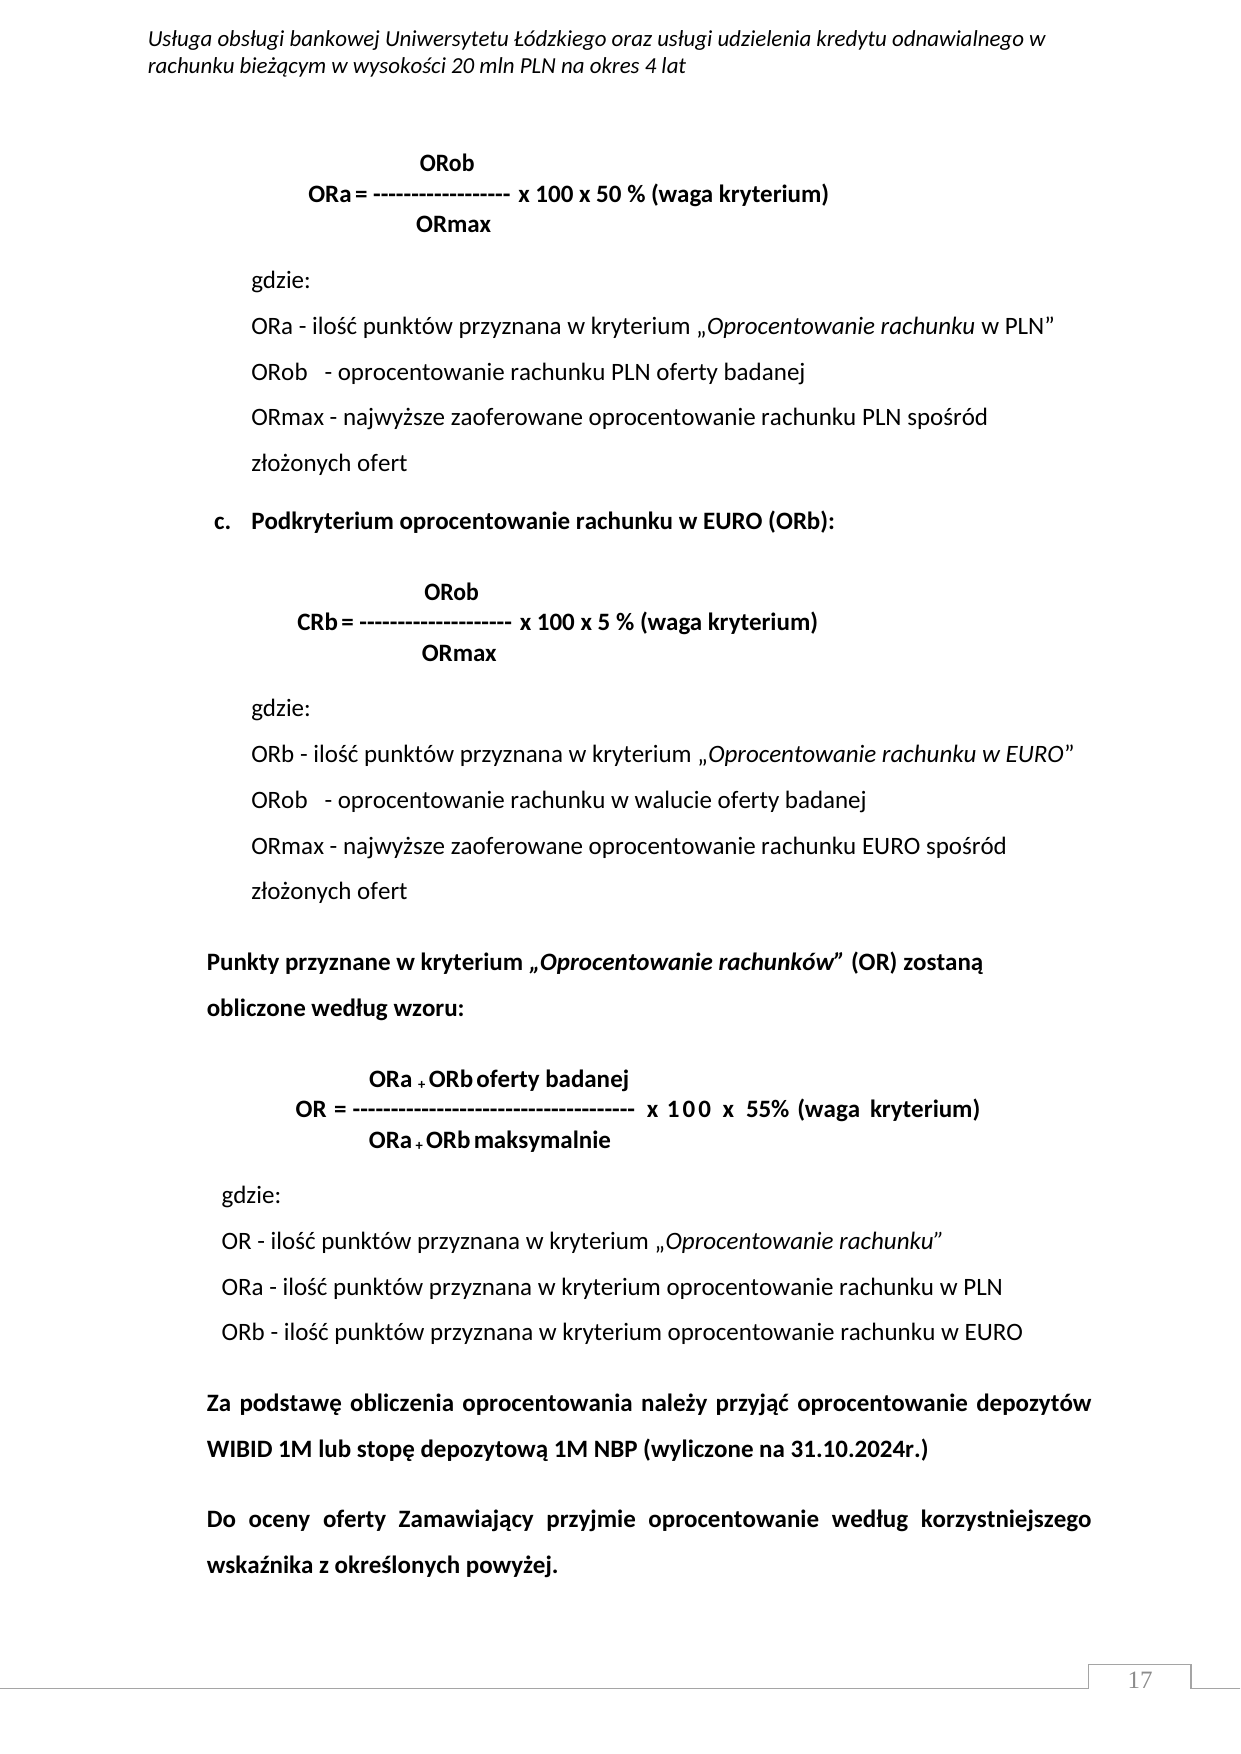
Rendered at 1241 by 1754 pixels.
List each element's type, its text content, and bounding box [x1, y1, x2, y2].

text ORa - ilość punktów przyznana w kryterium „Oprocentowanie rachunku w PLN” [251, 310, 1083, 340]
list Punkty przyznane w kryterium „Oprocentowanie rachunków” (OR) zostaną obliczone według wzoru: [207, 946, 1083, 1022]
text ORa = ------------------ x 100 x 50 % (waga kryterium) [308, 178, 1093, 209]
text ORa + ORb oferty badanej [295, 1063, 1093, 1093]
list ORob - oprocentowanie rachunku w walucie oferty badanej [251, 784, 1082, 814]
text ORob [424, 576, 1093, 607]
list ORb - ilość punktów przyznana w kryterium „Oprocentowanie rachunku w EURO” [251, 738, 1083, 769]
text CRb = -------------------- x 100 x 5 % (waga kryterium) [295, 607, 1093, 637]
text OR = ------------------------------------- x 100 x 55% (waga kryterium) [295, 1093, 1093, 1124]
text ORmax [159, 637, 1093, 668]
text ORmax [159, 209, 1093, 239]
text gdzie: [251, 264, 1083, 295]
text ORob - oprocentowanie rachunku PLN oferty badanej [251, 356, 1082, 386]
text gdzie: [221, 1179, 1093, 1210]
text ORob [369, 148, 1093, 178]
text ORb - ilość punktów przyznana w kryterium oprocentowanie rachunku w EURO [221, 1316, 1093, 1347]
text Za podstawę obliczenia oprocentowania należy przyjąć oprocentowanie depozytów WIBID 1M lub stopę depozytową 1M NBP (wyliczone na 31.10.2024r.) [207, 1387, 1093, 1463]
text OR - ilość punktów przyznana w kryterium „Oprocentowanie rachunku” [221, 1225, 1093, 1256]
list gdzie: [251, 693, 1083, 723]
text ORa - ilość punktów przyznana w kryterium oprocentowanie rachunku w PLN [221, 1271, 1093, 1301]
text ORmax - najwyższe zaoferowane oprocentowanie rachunku PLN spośród złożonych ofert [251, 401, 1082, 478]
list ORmax - najwyższe zaoferowane oprocentowanie rachunku EURO spośród złożonych ofert [251, 830, 1082, 906]
text Do oceny oferty Zamawiający przyjmie oprocentowanie według korzystniejszego wskaźnika z określonych powyżej. [207, 1504, 1093, 1580]
list Podkryterium oprocentowanie rachunku w EURO (ORb): [214, 505, 1083, 536]
text ORa + ORb maksymalnie [295, 1124, 1093, 1154]
